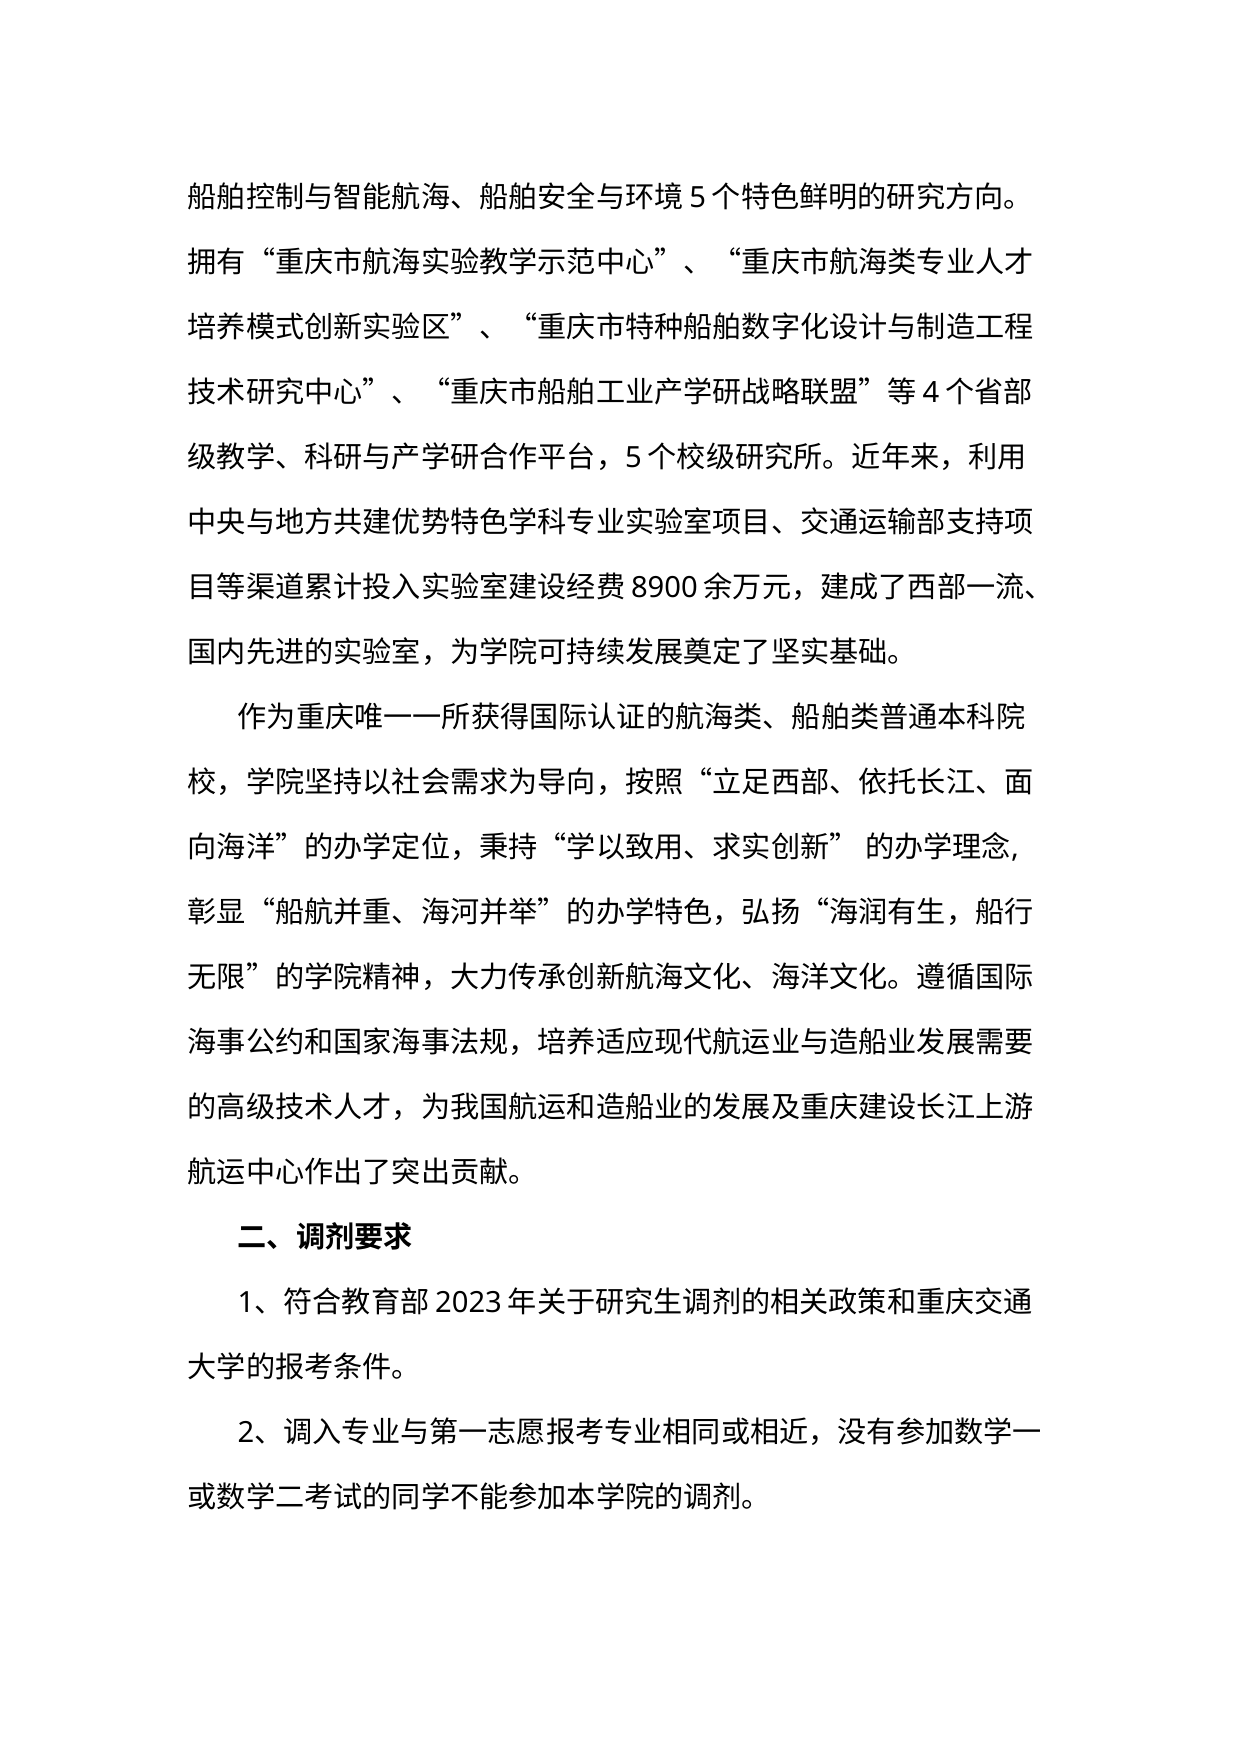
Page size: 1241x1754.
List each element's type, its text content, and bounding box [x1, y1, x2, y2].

text 1、符合教育部2023年关于研究生调剂的相关政策和重庆交通大学的报考条件。 [187, 1267, 1053, 1397]
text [187, 162, 1053, 682]
text 作为重庆唯一一所获得国际认证的航海类、船舶类普通本科院校，学院坚持以社会需求为导向，按照“立足西部、依托长江、面向海洋”的办学定位，秉持“学以致用、求实创新” 的办学理念, 彰显“船航并重、海河并举”的办学特色，弘扬“海润有生，船行无限”的学院精神，大力传承创新航海文化、海洋文化。遵循国际海事公约和国家海事法规，培养适应现代航运业与造船业发展需要的高级技术人才，为我国航运和造船业的发展及重庆建设长江上游航运中心作出了突出贡献。 [187, 682, 1053, 1202]
text 2、调入专业与第一志愿报考专业相同或相近，没有参加数学一或数学二考试的同学不能参加本学院的调剂。 [187, 1397, 1053, 1527]
text 二、调剂要求 [187, 1202, 1053, 1267]
